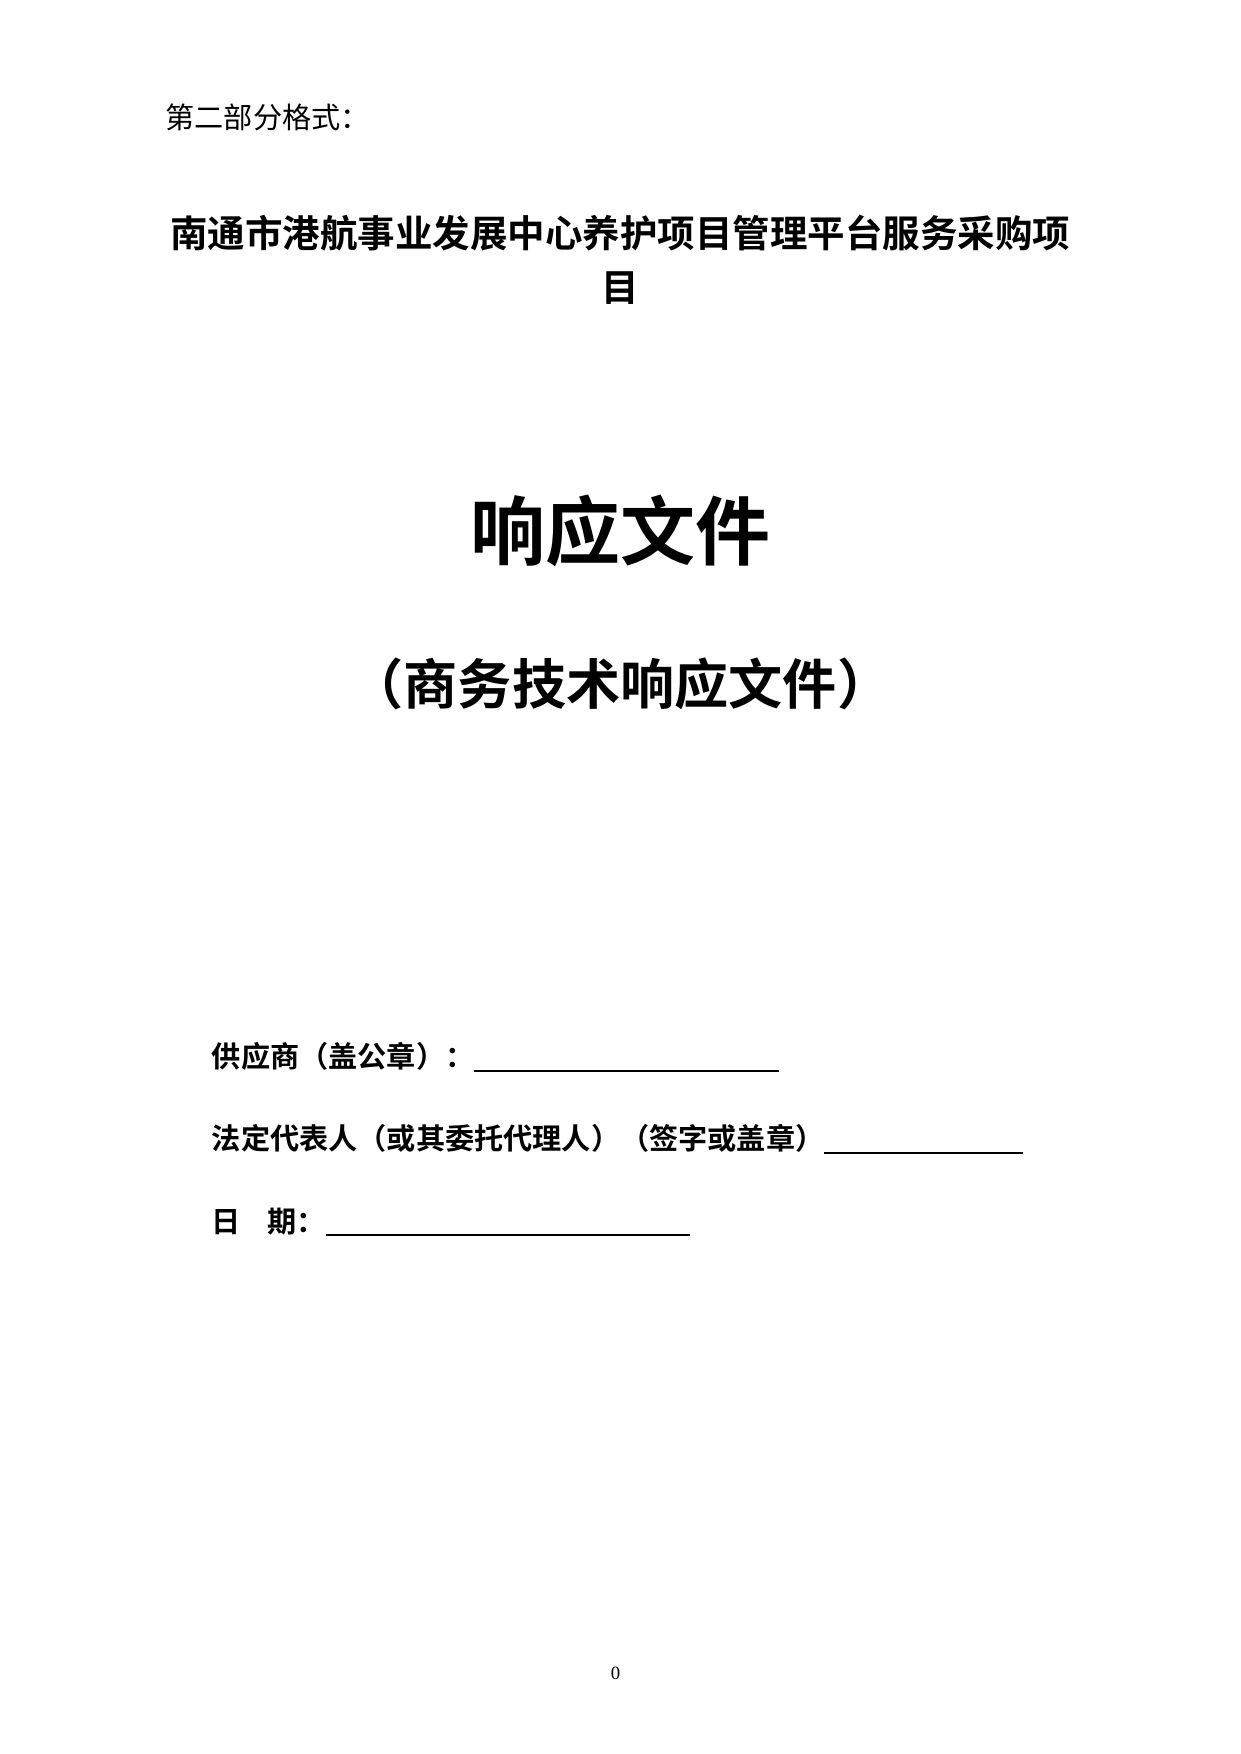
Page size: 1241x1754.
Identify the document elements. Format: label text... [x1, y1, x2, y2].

text 南通市港航事业发展中心养护项目管理平台服务采购项目 [165, 204, 1075, 313]
text 供应商（盖公章）： [212, 1033, 1075, 1076]
text 第二部分格式： [165, 94, 1075, 137]
text 日 期： [212, 1198, 1075, 1241]
text 法定代表人（或其委托代理人）（签字或盖章） [212, 1116, 1075, 1158]
text （商务技术响应文件） [165, 641, 1075, 720]
text 响应文件 [165, 472, 1075, 581]
